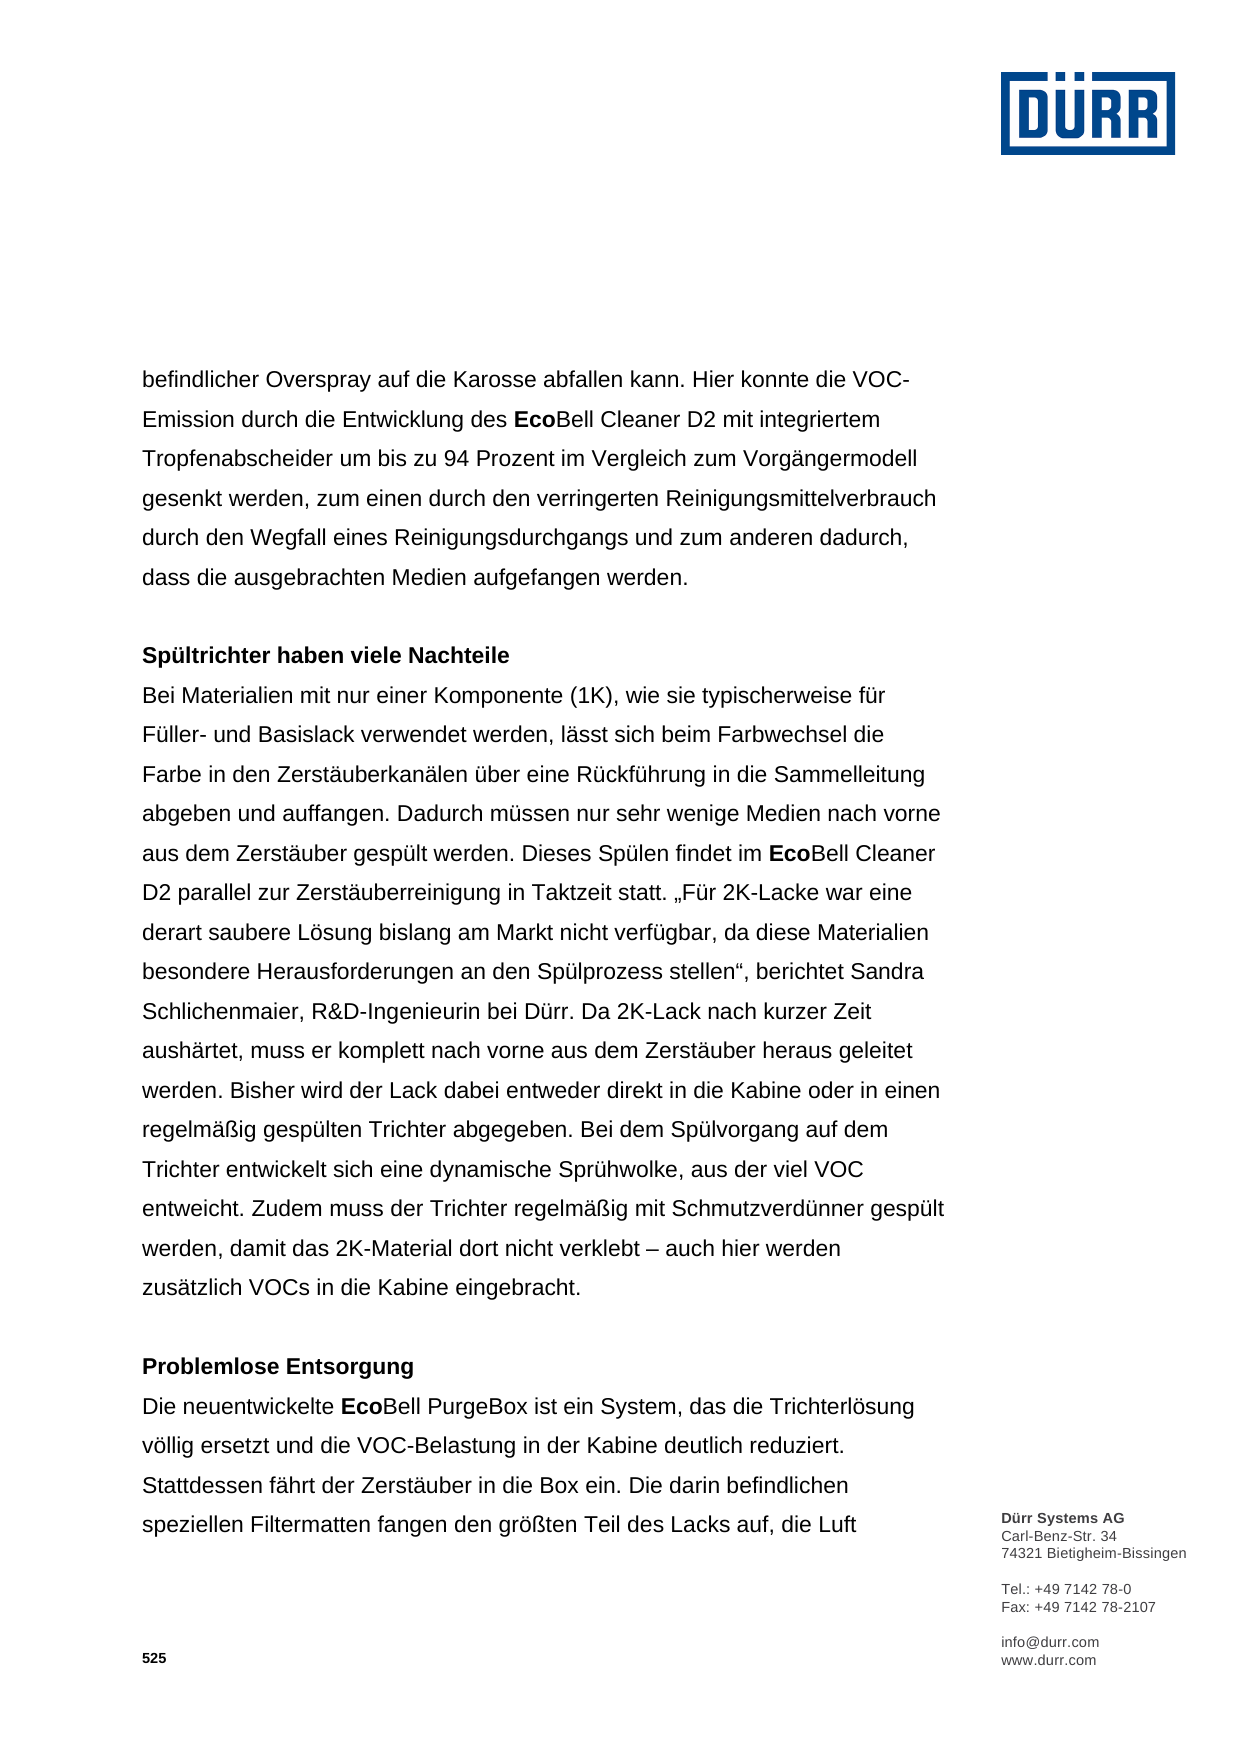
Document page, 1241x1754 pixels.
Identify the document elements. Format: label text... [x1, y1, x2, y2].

picture [1001, 72, 1175, 155]
text Bei Materialien mit nur einer Komponente (1K), wie sie typischerweise für Füller- und Basislack verwendet werden, lässt sich beim Farbwechsel die Farbe in den Zerstäuberkanälen über eine Rückführung in die Sammelleitung abgeben und auffangen. Dadurch müssen nur sehr wenige Medien nach vorne aus dem Zerstäuber gespült werden. Dieses Spülen findet im EcoBell Cleaner D2 parallel zur Zerstäuberreinigung in Taktzeit statt. „Für 2K-Lacke war eine derart saubere Lösung bislang am Markt nicht verfügbar, da diese Materialien besondere Herausforderungen an den Spülprozess stellen“, berichtet Sandra Schlichenmaier, R&D-Ingenieurin bei Dürr. Da 2K-Lack nach kurzer Zeit aushärtet, muss er komplett nach vorne aus dem Zerstäuber heraus geleitet werden. Bisher wird der Lack dabei entweder direkt in die Kabine oder in einen regelmäßig gespülten Trichter abgegeben. Bei dem Spülvorgang auf dem Trichter entwickelt sich eine dynamische Sprühwolke, aus der viel VOC entweicht. Zudem muss der Trichter regelmäßig mit Schmutzverdünner gespült werden, damit das 2K-Material dort nicht verklebt – auch hier werden zusätzlich VOCs in die Kabine eingebracht. [142, 682, 948, 1301]
text Problemlose Entsorgung [142, 1353, 948, 1379]
text Spültrichter haben viele Nachteile [142, 642, 948, 669]
